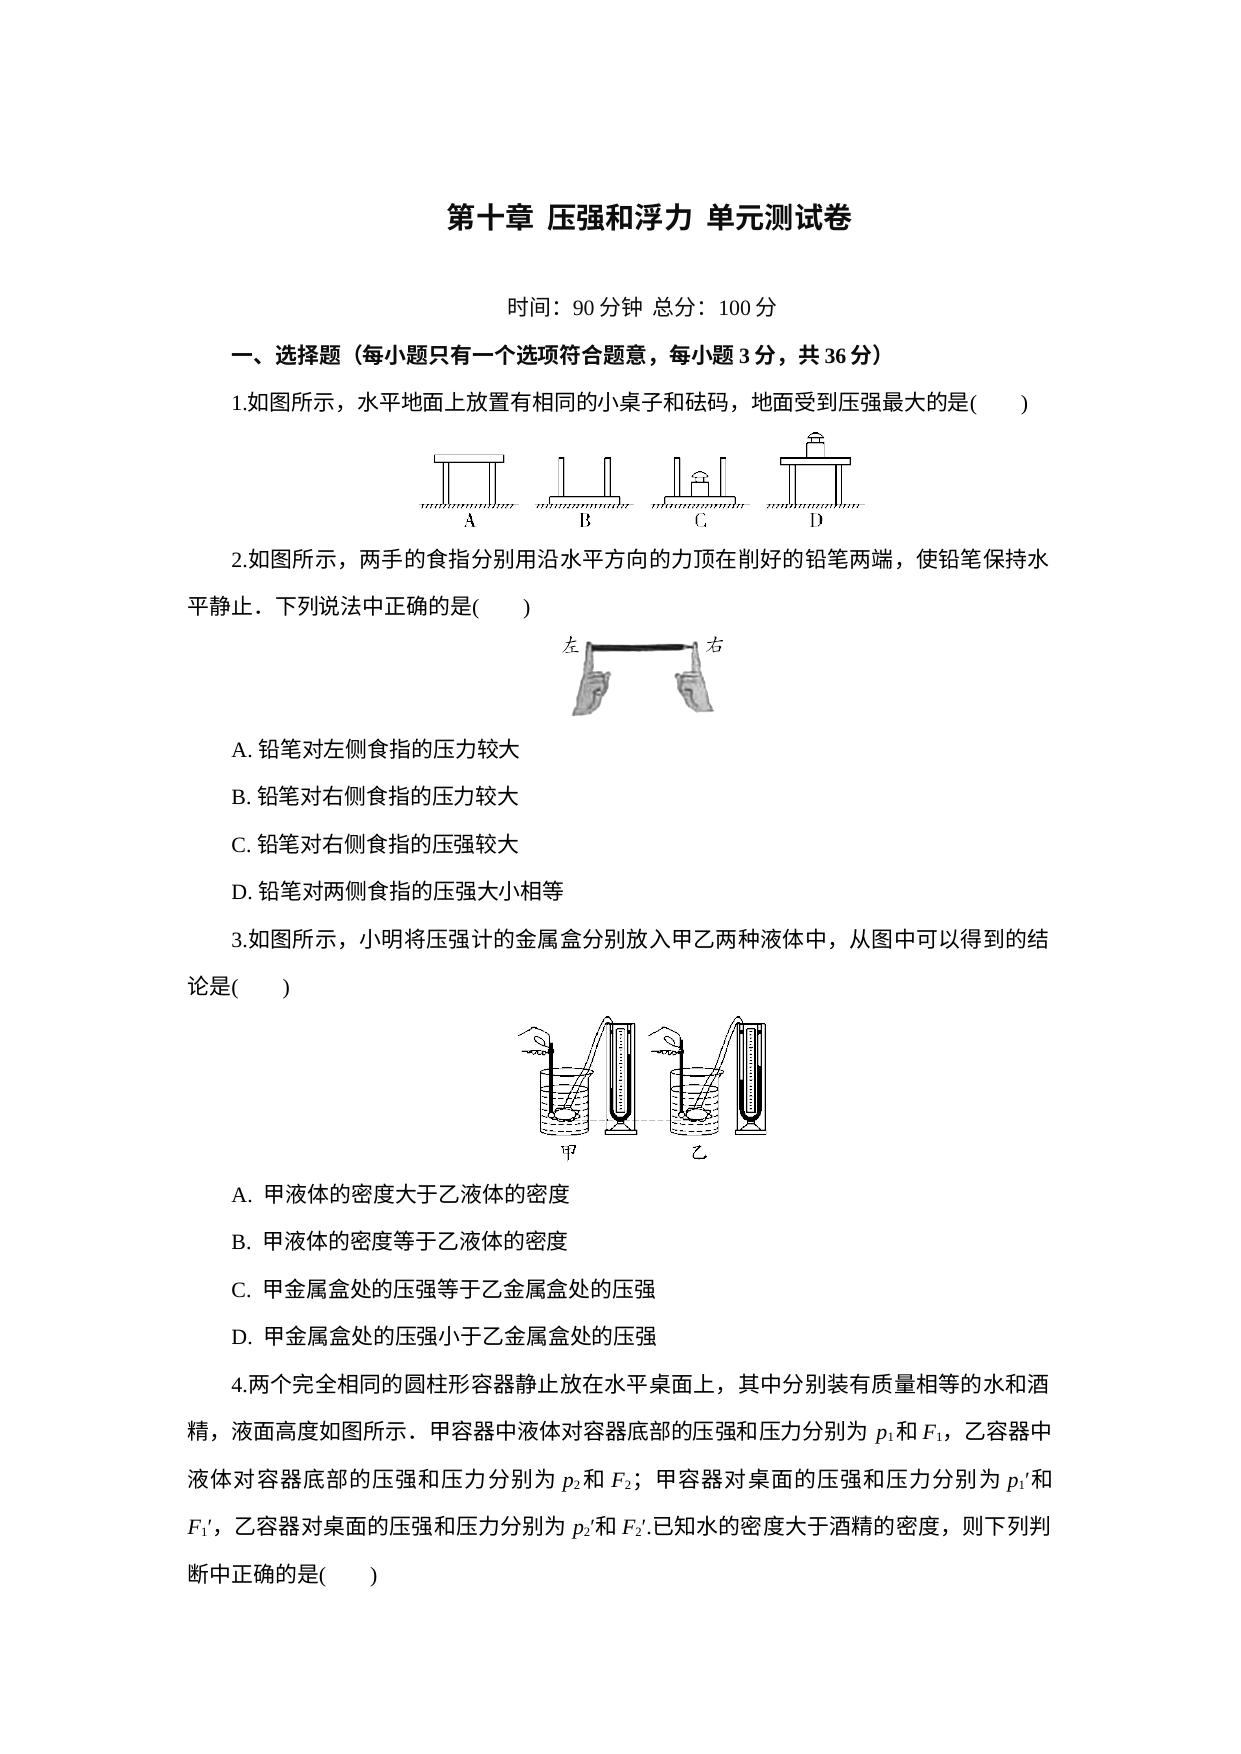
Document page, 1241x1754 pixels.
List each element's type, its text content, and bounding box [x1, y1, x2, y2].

text 时间：90分钟 总分：100分 [187, 290, 1053, 322]
text A. 甲液体的密度大于乙液体的密度 [187, 1177, 1053, 1208]
text 第十章 压强和浮力 单元测试卷 [187, 194, 1053, 237]
text D. 铅笔对两侧食指的压强大小相等 [187, 874, 1053, 906]
text C. 铅笔对右侧食指的压强较大 [187, 827, 1053, 858]
text 3.如图所示，小明将压强计的金属盒分别放入甲乙两种液体中，从图中可以得到的结论是( ) [187, 922, 1053, 1001]
text 一、选择题（每小题只有一个选项符合题意，每小题3分，共36分） [187, 338, 1053, 369]
text 4.两个完全相同的圆柱形容器静止放在水平桌面上，其中分别装有质量相等的水和酒精，液面高度如图所示．甲容器中液体对容器底部的压强和压力分别为p1和F1，乙容器中液体对容器底部的压强和压力分别为p2和F2；甲容器对桌面的压强和压力分别为p1′和F1′，乙容器对桌面的压强和压力分别为p2′和F2′.已知水的密度大于酒精的密度，则下列判断中正确的是( ) [187, 1367, 1053, 1588]
text C. 甲金属盒处的压强等于乙金属盒处的压强 [187, 1272, 1053, 1303]
text 2.如图所示，两手的食指分别用沿水平方向的力顶在削好的铅笔两端，使铅笔保持水平静止．下列说法中正确的是( ) [187, 542, 1053, 621]
text 1.如图所示，水平地面上放置有相同的小桌子和砝码，地面受到压强最大的是( ) [187, 385, 1053, 417]
picture [517, 1016, 767, 1162]
text D. 甲金属盒处的压强小于乙金属盒处的压强 [187, 1319, 1053, 1351]
text B. 铅笔对右侧食指的压力较大 [187, 779, 1053, 811]
text A. 铅笔对左侧食指的压力较大 [187, 732, 1053, 763]
picture [560, 636, 724, 717]
text B. 甲液体的密度等于乙液体的密度 [187, 1224, 1053, 1256]
picture [419, 432, 865, 527]
